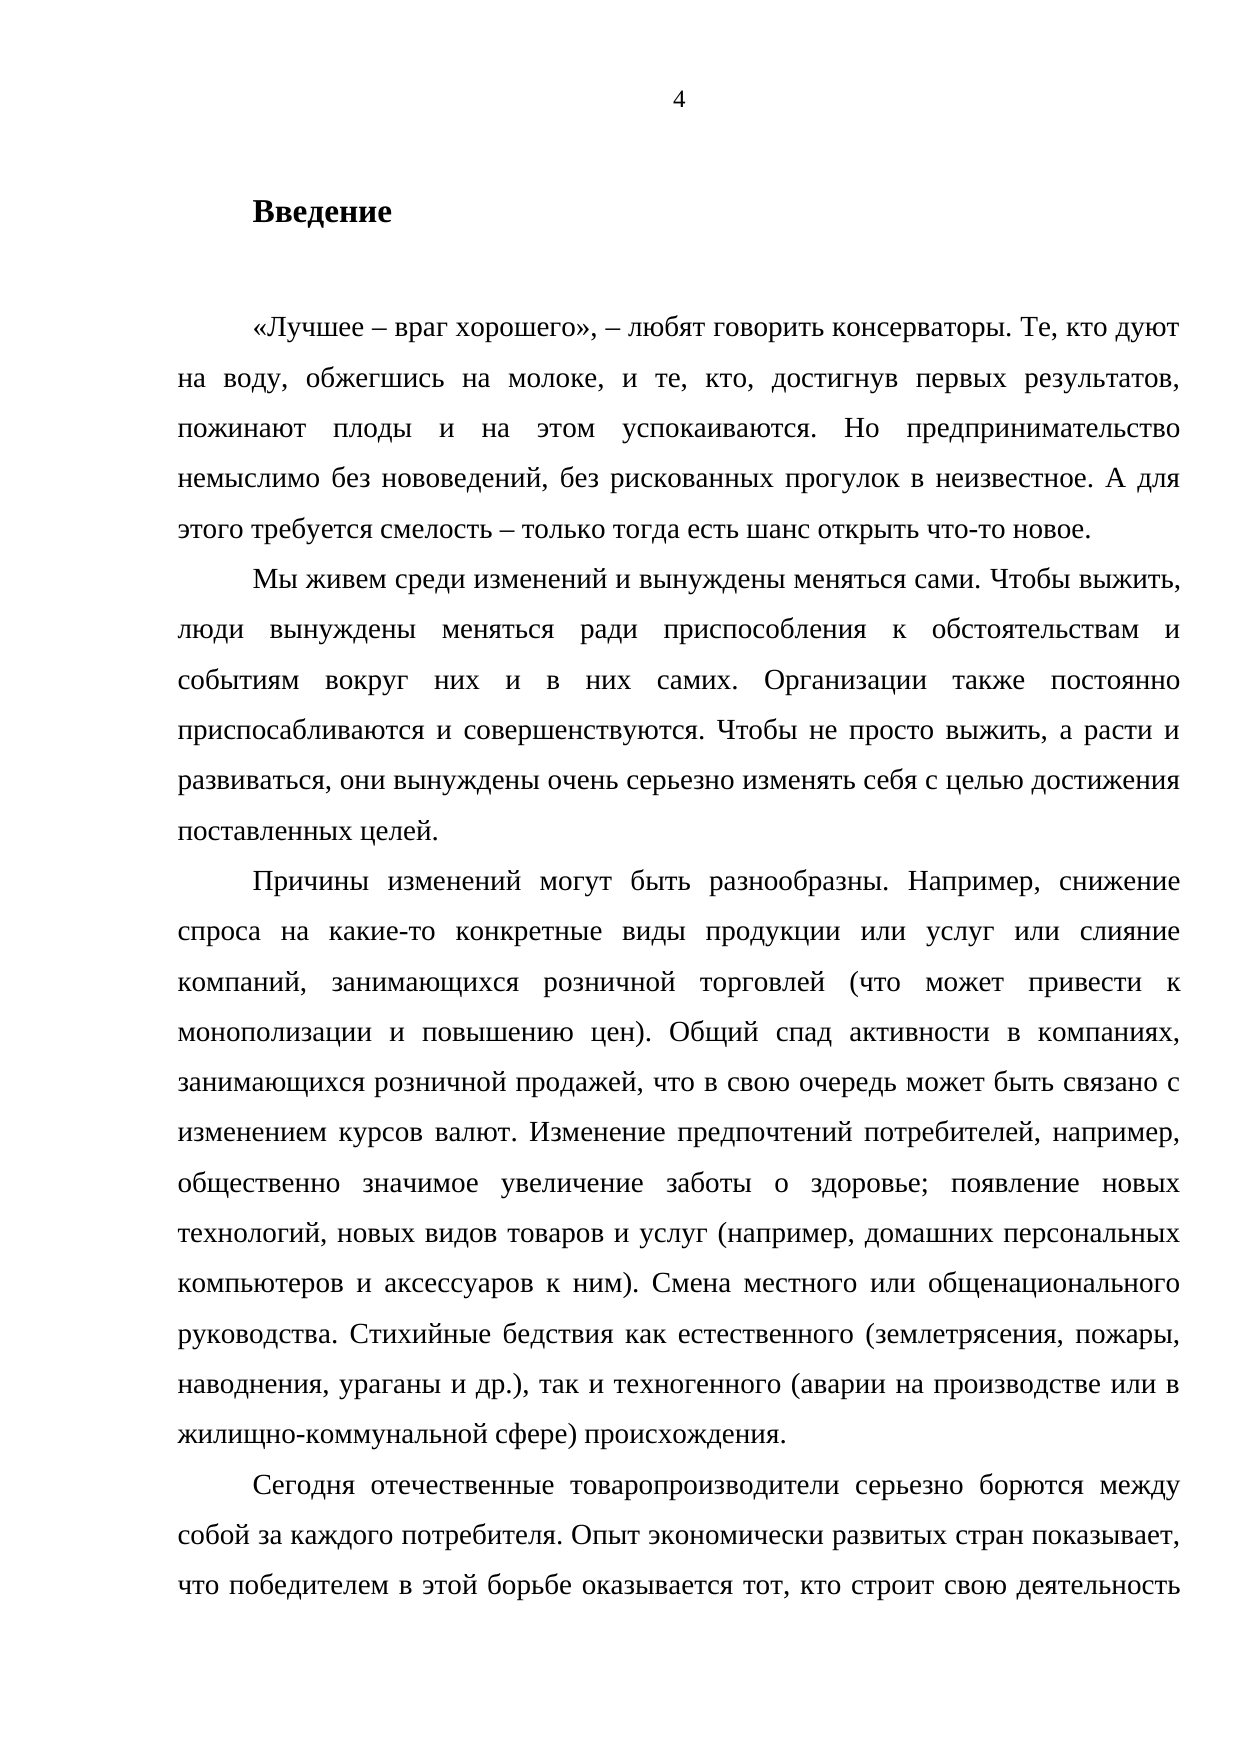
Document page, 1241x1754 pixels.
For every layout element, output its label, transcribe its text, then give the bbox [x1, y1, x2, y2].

text Мы живем среди изменений и вынуждены меняться сами. Чтобы выжить, люди вынуждены меняться ради приспособления к обстоятельствам и событиям вокруг них и в них самих. Организации также постоянно приспосабливаются и совершенствуются. Чтобы не просто выжить, а расти и развиваться, они вынуждены очень серьезно изменять себя с целью достижения поставленных целей. [177, 561, 1181, 846]
text Введение [177, 191, 1181, 230]
text Причины изменений могут быть разнообразны. Например, снижение спроса на какие-то конкретные виды продукции или услуг или слияние компаний, занимающихся розничной торговлей (что может привести к монополизации и повышению цен). Общий спад активности в компаниях, занимающихся розничной продажей, что в свою очередь может быть связано с изменением курсов валют. Изменение предпочтений потребителей, например, общественно значимое увеличение заботы о здоровье; появление новых технологий, новых видов товаров и услуг (например, домашних персональных компьютеров и аксессуаров к ним). Смена местного или общенационального руководства. Стихийные бедствия как естественного (землетрясения, пожары, наводнения, ураганы и др.), так и техногенного (аварии на производстве или в жилищно-коммунальной сфере) происхождения. [177, 863, 1181, 1450]
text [177, 1467, 1181, 1601]
text «Лучшее – враг хорошего», – любят говорить консерваторы. Те, кто дуют на воду, обжегшись на молоке, и те, кто, достигнув первых результатов, пожинают плоды и на этом успокаиваются. Но предпринимательство немыслимо без нововедений, без рискованных прогулок в неизвестное. А для этого требуется смелость – только тогда есть шанс открыть что-то новое. [177, 309, 1181, 544]
